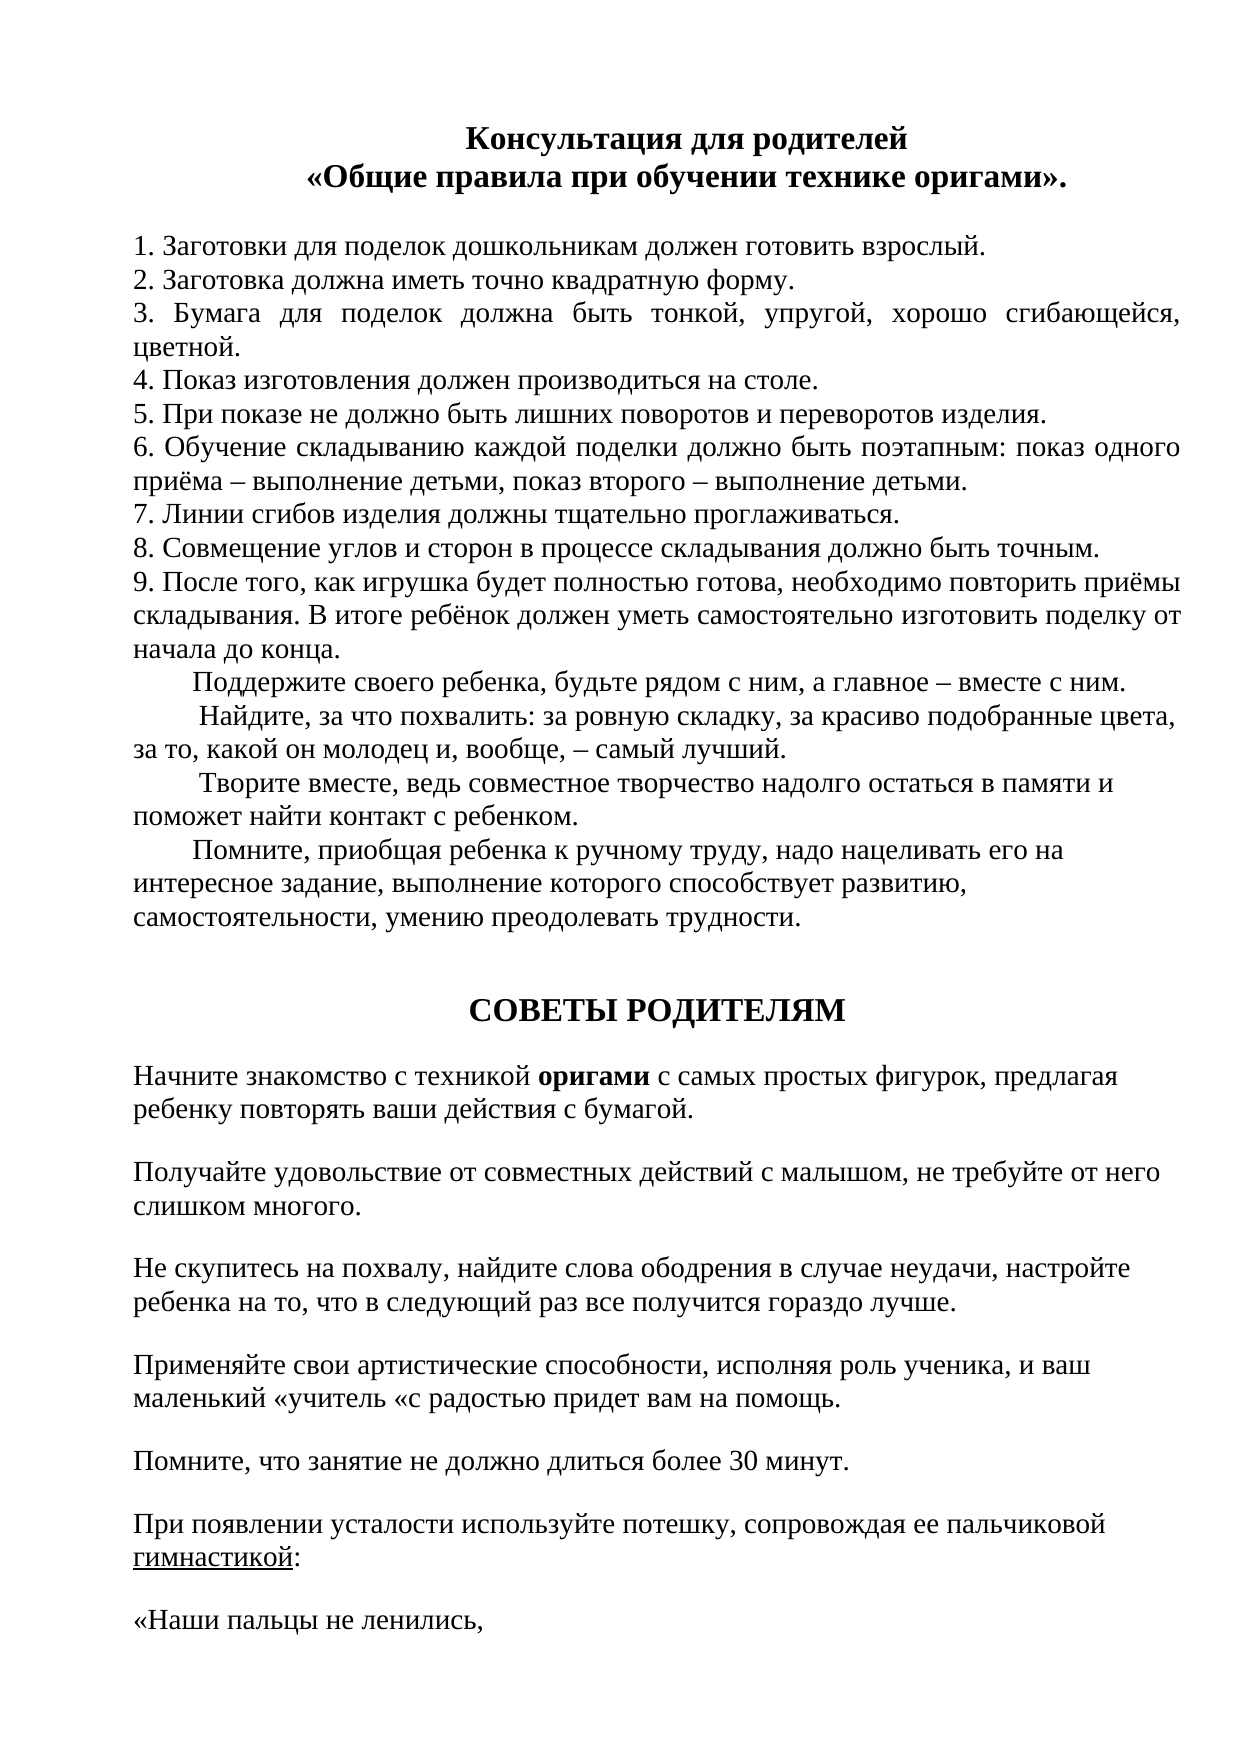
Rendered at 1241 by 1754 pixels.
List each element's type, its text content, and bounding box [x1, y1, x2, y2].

text 9. После того, как игрушка будет полностью готова, необходимо повторить приёмы складывания. В итоге ребёнок должен уметь самостоятельно изготовить поделку от начала до конца. [133, 564, 1181, 664]
text Помните, что занятие не должно длиться более 30 минут. [133, 1443, 1181, 1477]
text Не скупитесь на похвалу, найдите слова ободрения в случае неудачи, настройте ребенка на то, что в следующий раз все получится гораздо лучше. [133, 1251, 1181, 1318]
text Поддержите своего ребенка, будьте рядом с ним, а главное – вместе с ним. Найдите, за что похвалить: за ровную складку, за красиво подобранные цвета, за то, какой он молодец и, вообще, – самый лучший. Творите вместе, ведь совместное творчество надолго остаться в памяти и поможет найти контакт с ребенком. [133, 664, 1181, 832]
text Помните, приобщая ребенка к ручному труду, надо нацеливать его на интересное задание, выполнение которого способствует развитию, самостоятельности, умению преодолевать трудности. [133, 832, 1181, 961]
text При появлении усталости используйте потешку, сопровождая ее пальчиковой гимнастикой: [133, 1506, 1181, 1573]
text 3. Бумага для поделок должна быть тонкой, упругой, хорошо сгибающейся, цветной. [133, 295, 1181, 362]
text 5. При показе не должно быть лишних поворотов и переворотов изделия. [133, 396, 1181, 429]
text Начните знакомство с техникой оригами с самых простых фигурок, предлагая ребенку повторять ваши действия с бумагой. [133, 1058, 1181, 1125]
text Применяйте свои артистические способности, исполняя роль ученика, и ваш маленький «учитель «с радостью придет вам на помощь. [133, 1347, 1181, 1414]
text СОВЕТЫ РОДИТЕЛЯМ [133, 991, 1181, 1029]
text 2. Заготовка должна иметь точно квадратную форму. [133, 262, 1181, 295]
text 8. Совмещение углов и сторон в процессе складывания должно быть точным. [133, 530, 1181, 564]
text «Общие правила при обучении технике оригами». [133, 156, 1181, 195]
text 6. Обучение складыванию каждой поделки должно быть поэтапным: показ одного приёма – выполнение детьми, показ второго – выполнение детьми. [133, 429, 1181, 497]
text 4. Показ изготовления должен производиться на столе. [133, 362, 1181, 396]
text Консультация для родителей [133, 118, 1181, 156]
text 7. Линии сгибов изделия должны тщательно проглаживаться. [133, 497, 1181, 530]
text 1. Заготовки для поделок дошкольникам должен готовить взрослый. [133, 228, 1181, 262]
text Получайте удовольствие от совместных действий с малышом, не требуйте от него слишком многого. [133, 1154, 1181, 1221]
text «Наши пальцы не ленились, [133, 1602, 1181, 1636]
